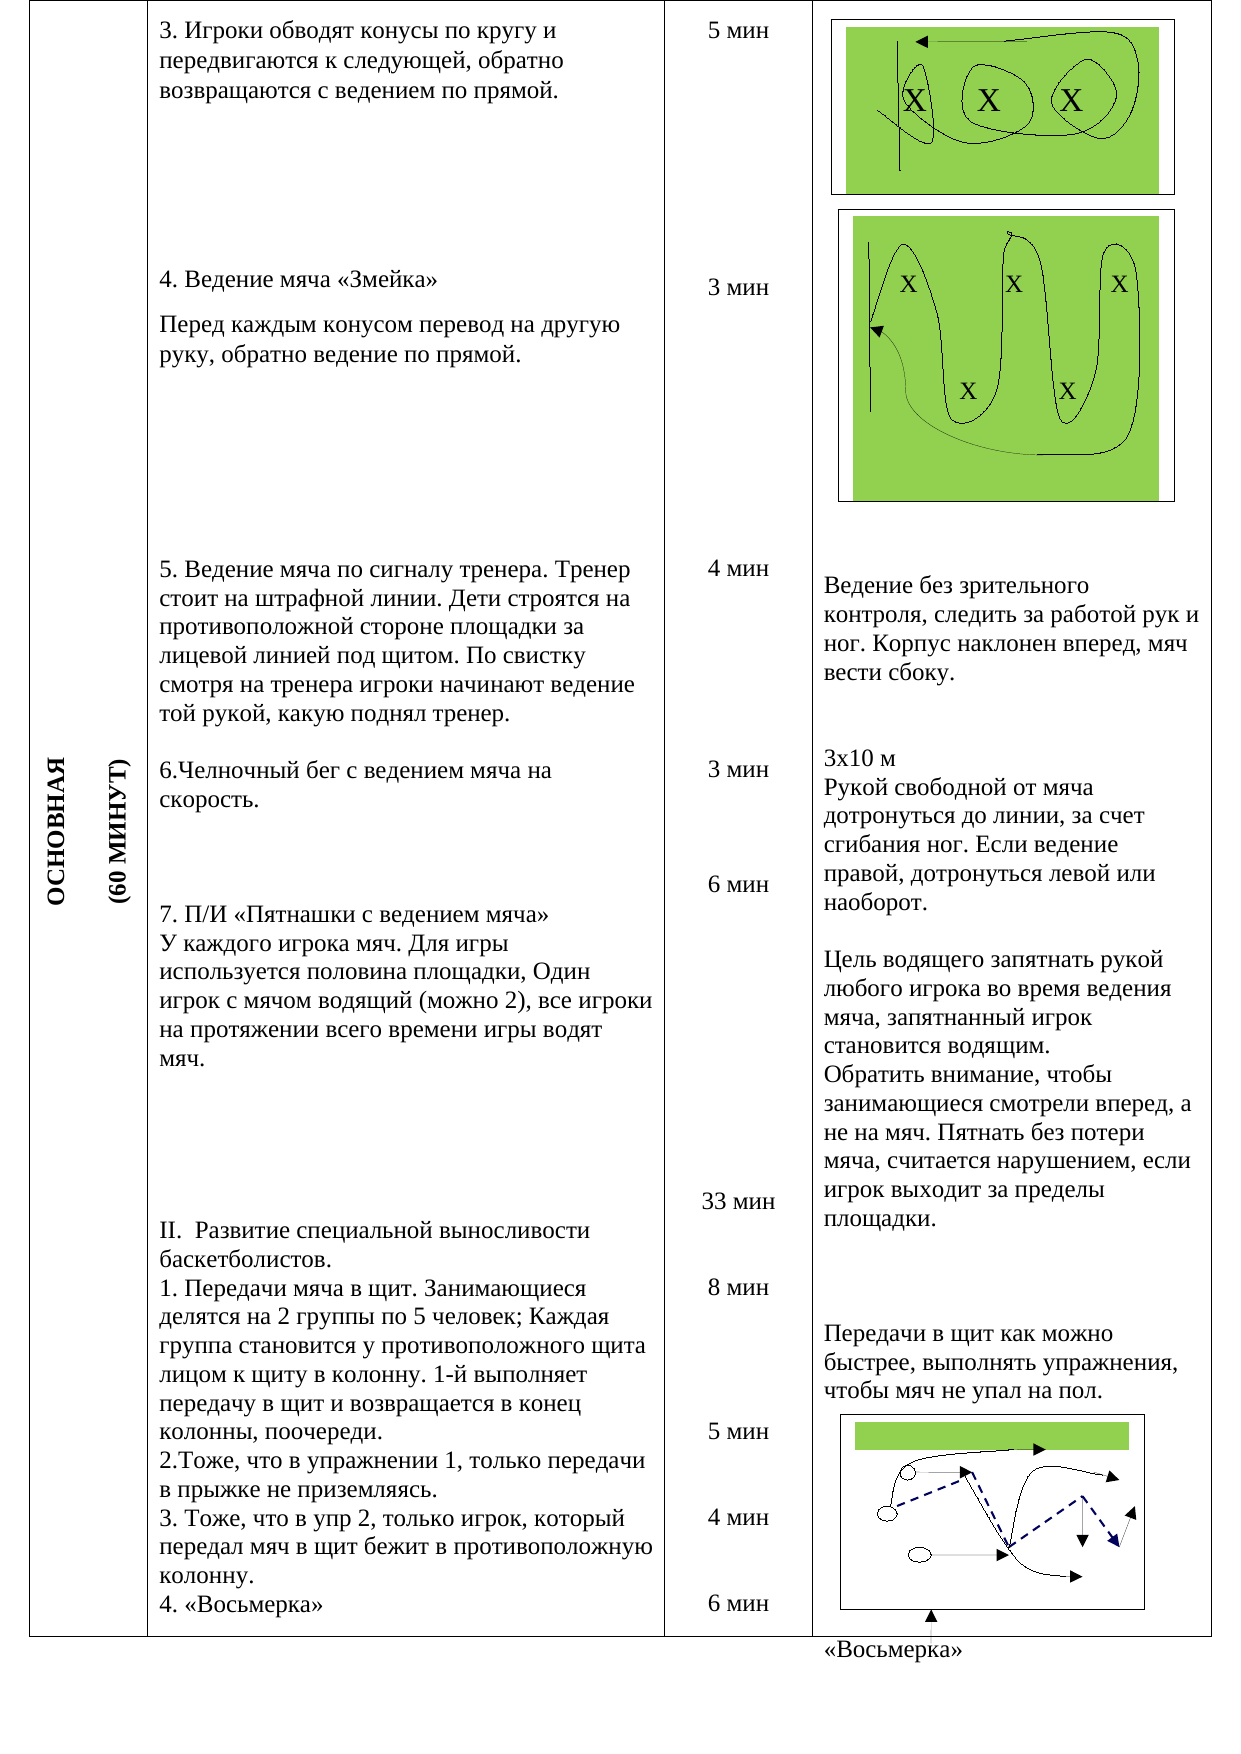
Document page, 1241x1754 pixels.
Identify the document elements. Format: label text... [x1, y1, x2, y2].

table_header 3. Игроки обводят конусы по кругу и передвигаются к следующей, обратно возвращаются с ведением по прямой. 4. Ведение мяча «Змейка» Перед каждым конусом перевод на другую руку, обратно ведение по прямой. 5. Ведение мяча по сигналу тренера. Тренер стоит на штрафной линии. Дети строятся на противоположной стороне площадки за лицевой линией под щитом. По свистку смотря на тренера игроки начинают ведение той рукой, какую поднял тренер. 6.Челночный бег с ведением мяча на скорость. 7. П/И «Пятнашки с ведением мяча» У каждого игрока мяч. Для игры используется половина площадки, Один игрок с мячом водящий (можно 2), все игроки на протяжении всего времени игры водят мяч. II. Развитие специальной выносливости баскетболистов. 1. Передачи мяча в щит. Занимающиеся делятся на 2 группы по 5 человек; Каждая группа становится у противоположного щита лицом к щиту в колонну. 1-й выполняет передачу в щит и возвращается в конец колонны, поочереди. 2.Тоже, что в упражнении 1, только передачи в прыжке не приземляясь. 3. Тоже, что в упр 2, только игрок, который передал мяч в щит бежит в противоположную колонну. 4. «Восьмерка» [148, 1, 664, 1636]
table_header 5 мин 3 мин 4 мин 3 мин 6 мин 33 мин 8 мин 5 мин 4 мин 6 мин [665, 1, 812, 1636]
table_header Ведение без зрительного контроля, следить за работой рук и ног. Корпус наклонен вперед, мяч вести сбоку. 3х10 м Рукой свободной от мяча дотронуться до линии, за счет сгибания ног. Если ведение правой, дотронуться левой или наоборот. Цель водящего запятнать рукой любого игрока во время ведения мяча, запятнанный игрок становится водящим. Обратить внимание, чтобы занимающиеся смотрели вперед, а не на мяч. Пятнать без потери мяча, считается нарушением, если игрок выходит за пределы площадки. Передачи в щит как можно быстрее, выполнять упражнения, чтобы мяч не упал на пол. «Восьмерка» [813, 1, 1211, 1636]
table_header основная (60 минут) [30, 1, 147, 1636]
